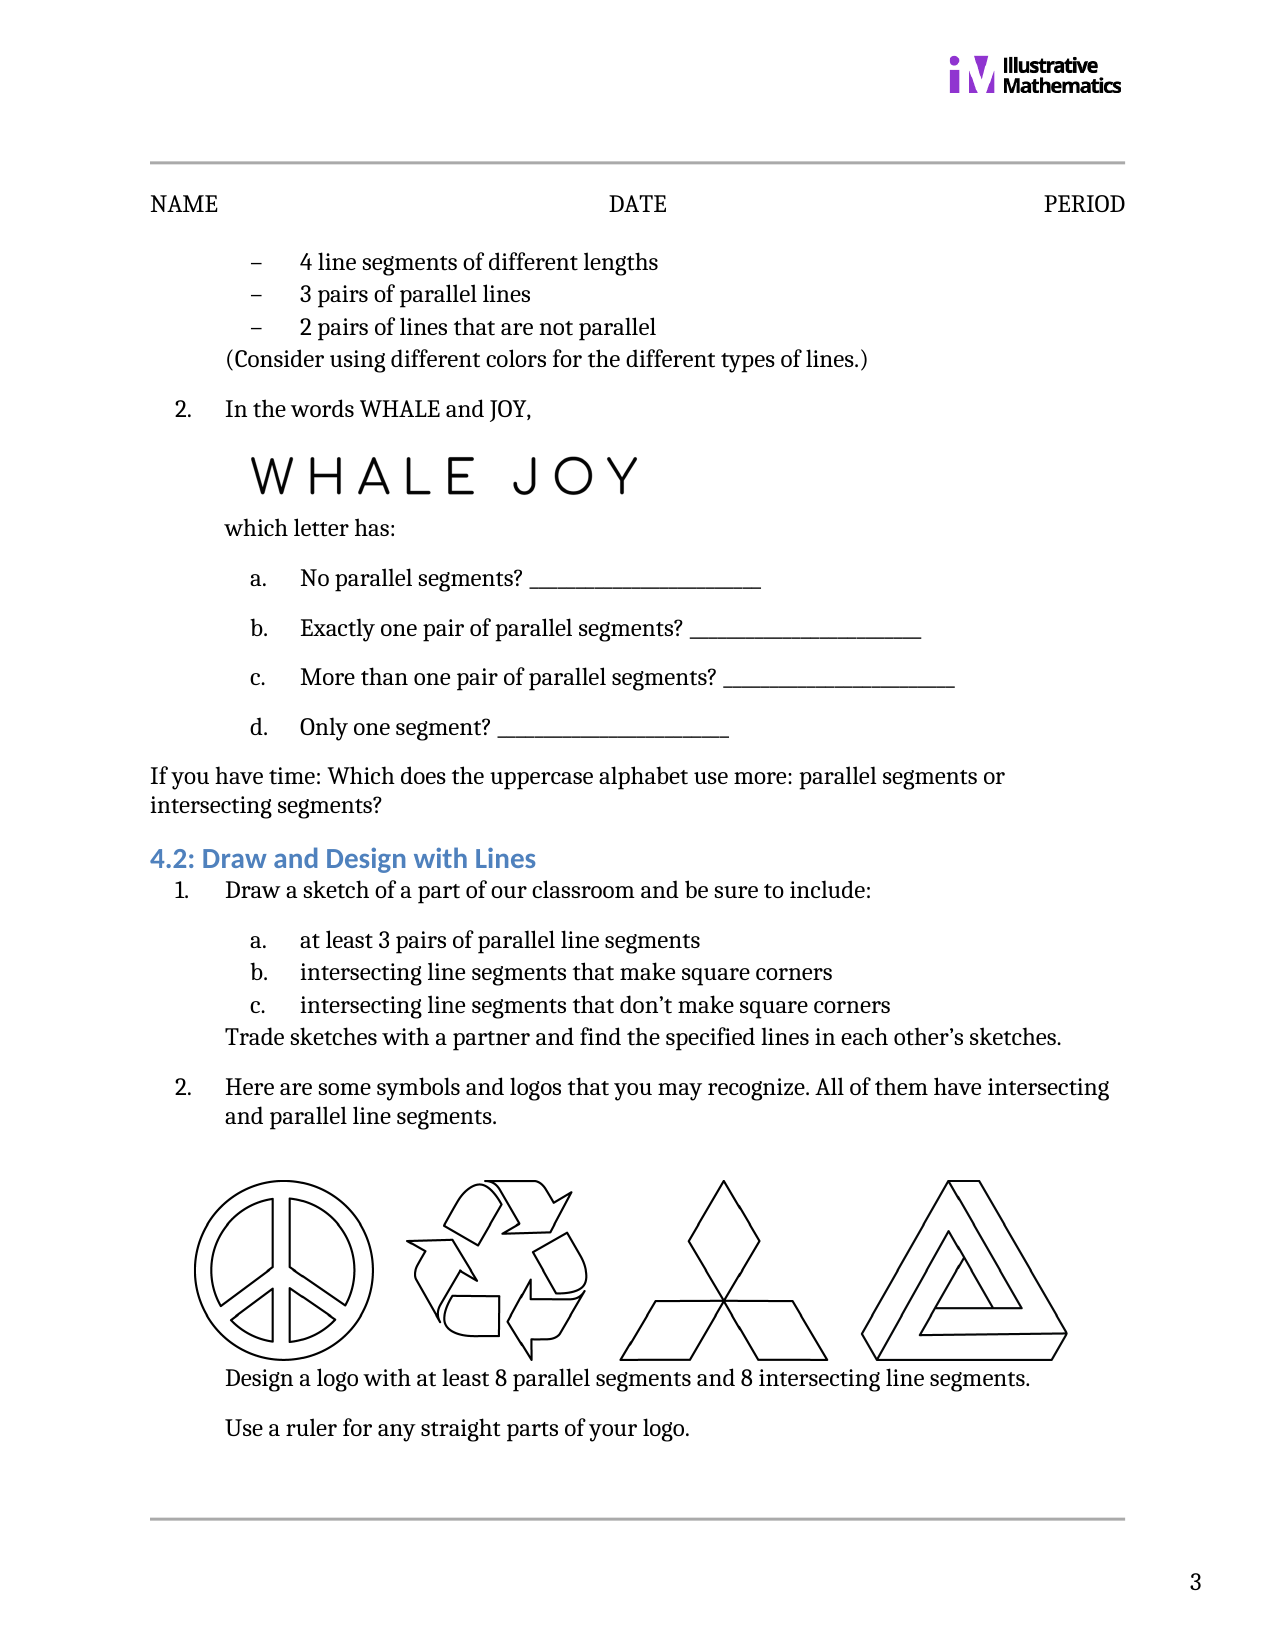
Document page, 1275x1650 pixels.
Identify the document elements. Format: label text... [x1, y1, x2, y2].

list Here are some symbols and logos that you may recognize. All of them have intersecting and parallel line segments. [175, 1073, 1125, 1130]
list 2 pairs of lines that are not parallel [250, 312, 1125, 341]
list which letter has: [175, 514, 1125, 543]
list In the words WHALE and JOY, [175, 394, 1125, 423]
list (Consider using different colors for the different types of lines.) [175, 345, 1125, 374]
text If you have time: Which does the uppercase alphabet use more: parallel segments or intersecting segments? [150, 762, 1125, 820]
list 4 line segments of different lengths [250, 247, 1125, 276]
list Exactly one pair of parallel segments? _________________________ [250, 613, 1125, 642]
list Use a ruler for any straight parts of your logo. [175, 1414, 1125, 1443]
list 3 pairs of parallel lines [250, 280, 1125, 309]
list No parallel segments? _________________________ [250, 564, 1125, 593]
list Only one segment? _________________________ [250, 713, 1125, 741]
picture [193, 1180, 1068, 1361]
list intersecting line segments that make square corners [250, 958, 1125, 987]
subtitle 4.2: Draw and Design with Lines [150, 841, 1125, 876]
picture [949, 55, 1121, 93]
list intersecting line segments that don’t make square corners [250, 991, 1125, 1019]
list Trade sketches with a partner and find the specified lines in each other’s sketches. [175, 1023, 1125, 1052]
list at least 3 pairs of parallel line segments [250, 926, 1125, 954]
list Design a logo with at least 8 parallel segments and 8 intersecting line segments. [175, 1364, 1125, 1393]
picture [243, 444, 645, 505]
list More than one pair of parallel segments? _________________________ [250, 663, 1125, 692]
list Draw a sketch of a part of our classroom and be sure to include: [175, 876, 1125, 905]
